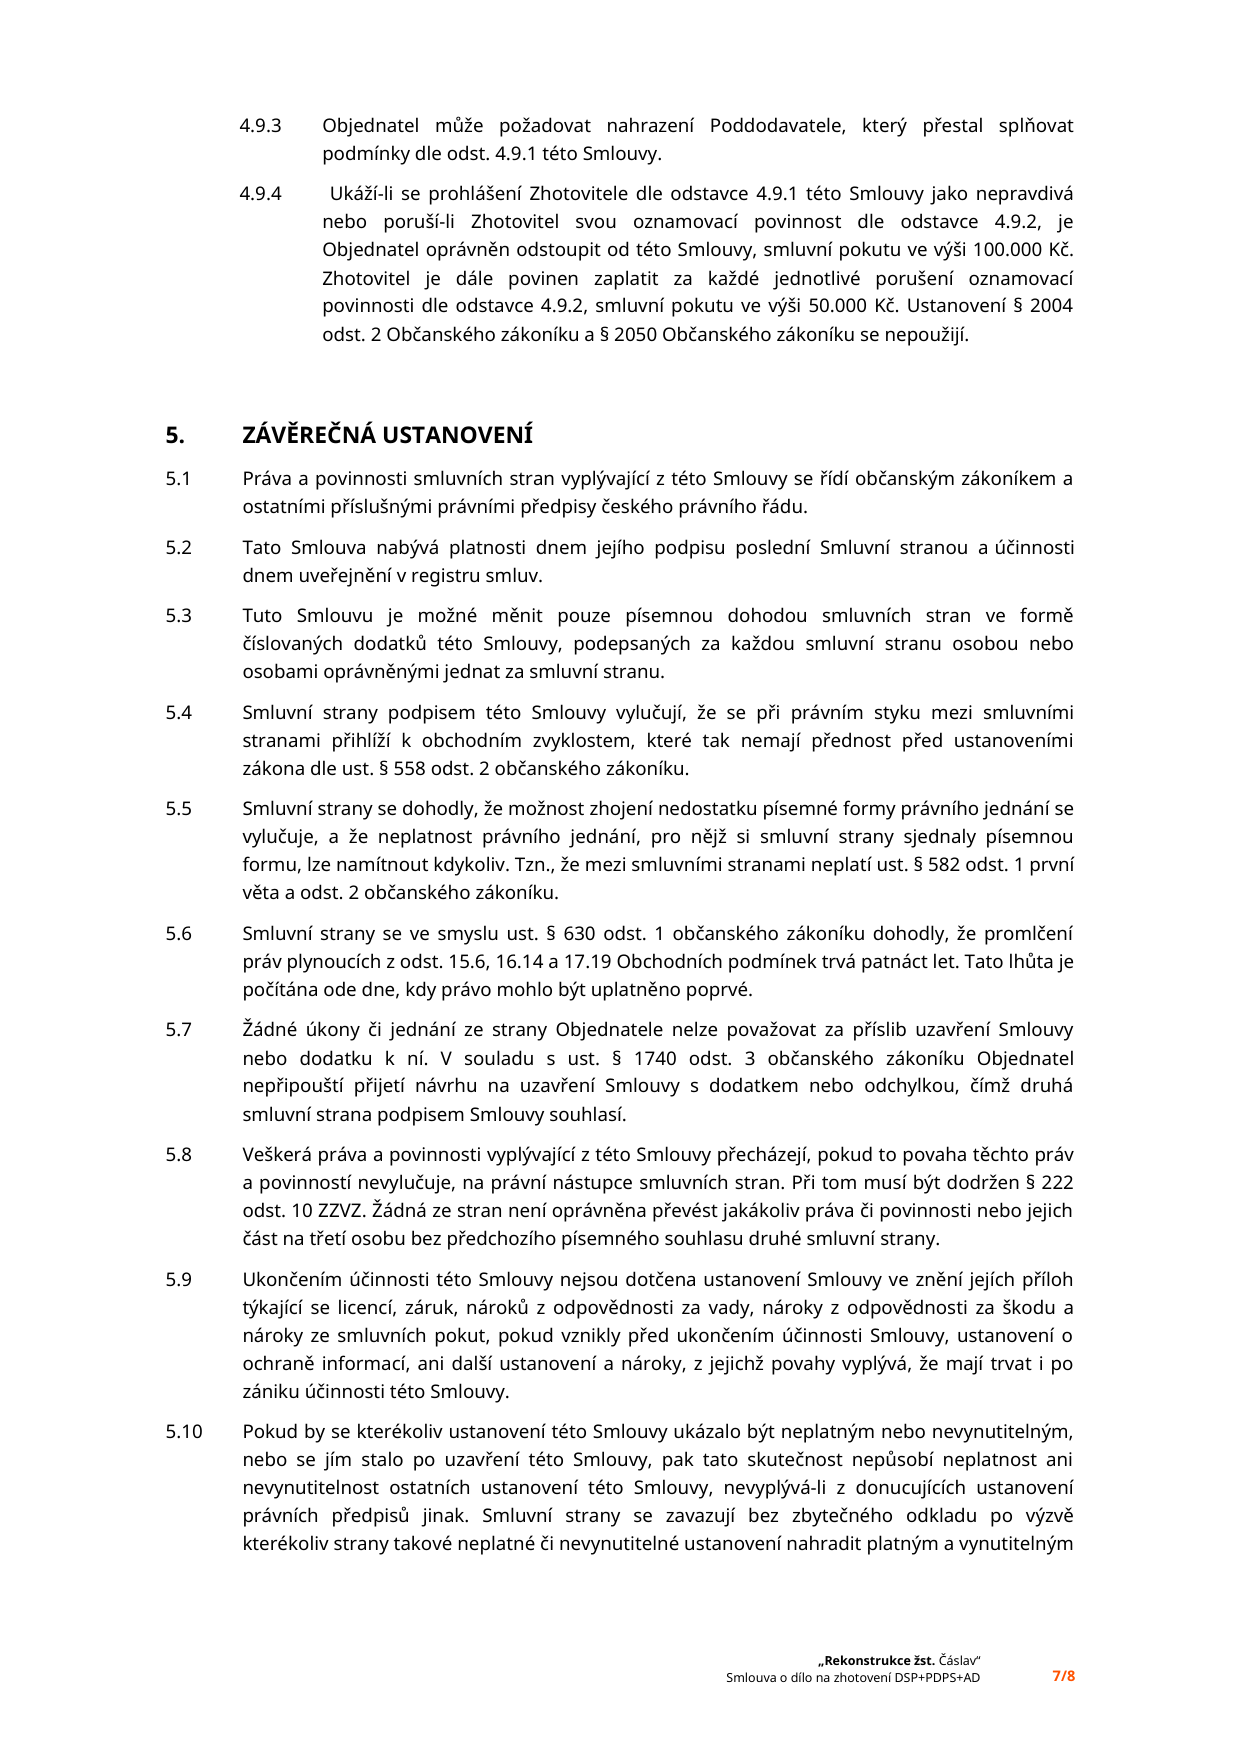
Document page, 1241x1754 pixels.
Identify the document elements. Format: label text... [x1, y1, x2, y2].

text Smluvní strany se ve smyslu ust. § 630 odst. 1 občanského zákoníku dohodly, že promlčení práv plynoucích z odst. 15.6, 16.14 a 17.19 Obchodních podmínek trvá patnáct let. Tato lhůta je počítána ode dne, kdy právo mohlo být uplatněno poprvé. [165, 920, 1075, 1002]
text Tuto Smlouvu je možné měnit pouze písemnou dohodou smluvních stran ve formě číslovaných dodatků této Smlouvy, podepsaných za každou smluvní stranu osobou nebo osobami oprávněnými jednat za smluvní stranu. [165, 602, 1075, 684]
text Smluvní strany se dohodly, že možnost zhojení nedostatku písemné formy právního jednání se vylučuje, a že neplatnost právního jednání, pro nějž si smluvní strany sjednaly písemnou formu, lze namítnout kdykoliv. Tzn., že mezi smluvními stranami neplatí ust. § 582 odst. 1 první věta a odst. 2 občanského zákoníku. [165, 796, 1075, 905]
text Tato Smlouva nabývá platnosti dnem jejího podpisu poslední Smluvní stranou a účinnosti dnem uveřejnění v registru smluv. [165, 534, 1075, 587]
text Žádné úkony či jednání ze strany Objednatele nelze považovat za příslib uzavření Smlouvy nebo dodatku k ní. V souladu s ust. § 1740 odst. 3 občanského zákoníku Objednatel nepřipouští přijetí návrhu na uzavření Smlouvy s dodatkem nebo odchylkou, čímž druhá smluvní strana podpisem Smlouvy souhlasí. [165, 1017, 1075, 1126]
text Práva a povinnosti smluvních stran vyplývající z této Smlouvy se řídí občanským zákoníkem a ostatními příslušnými právními předpisy českého právního řádu. [165, 465, 1075, 519]
text Veškerá práva a povinnosti vyplývající z této Smlouvy přecházejí, pokud to povaha těchto práv a povinností nevylučuje, na právní nástupce smluvních stran. Při tom musí být dodržen § 222 odst. 10 ZZVZ. Žádná ze stran není oprávněna převést jakákoliv práva či povinnosti nebo jejich část na třetí osobu bez předchozího písemného souhlasu druhé smluvní strany. [165, 1141, 1075, 1251]
text ZÁVĚREČNÁ USTANOVENÍ [165, 418, 1075, 450]
text Ukončením účinnosti této Smlouvy nejsou dotčena ustanovení Smlouvy ve znění jejích příloh týkající se licencí, záruk, nároků z odpovědnosti za vady, nároky z odpovědnosti za škodu a nároky ze smluvních pokut, pokud vznikly před ukončením účinnosti Smlouvy, ustanovení o ochraně informací, ani další ustanovení a nároky, z jejichž povahy vyplývá, že mají trvat i po zániku účinnosti této Smlouvy. [165, 1266, 1075, 1403]
text Smluvní strany podpisem této Smlouvy vylučují, že se při právním styku mezi smluvními stranami přihlíží k obchodním zvyklostem, které tak nemají přednost před ustanoveními zákona dle ust. § 558 odst. 2 občanského zákoníku. [165, 699, 1075, 781]
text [165, 1418, 1075, 1556]
text Ukáží-li se prohlášení Zhotovitele dle odstavce 4.9.1 této Smlouvy jako nepravdivá nebo poruší-li Zhotovitel svou oznamovací povinnost dle odstavce 4.9.2, je Objednatel oprávněn odstoupit od této Smlouvy, smluvní pokutu ve výši 100.000 Kč. Zhotovitel je dále povinen zaplatit za každé jednotlivé porušení oznamovací povinnosti dle odstavce 4.9.2, smluvní pokutu ve výši 50.000 Kč. Ustanovení § 2004 odst. 2 Občanského zákoníku a § 2050 Občanského zákoníku se nepoužijí. [239, 181, 1075, 346]
text Objednatel může požadovat nahrazení Poddodavatele, který přestal splňovat podmínky dle odst. 4.9.1 této Smlouvy. [239, 112, 1075, 166]
